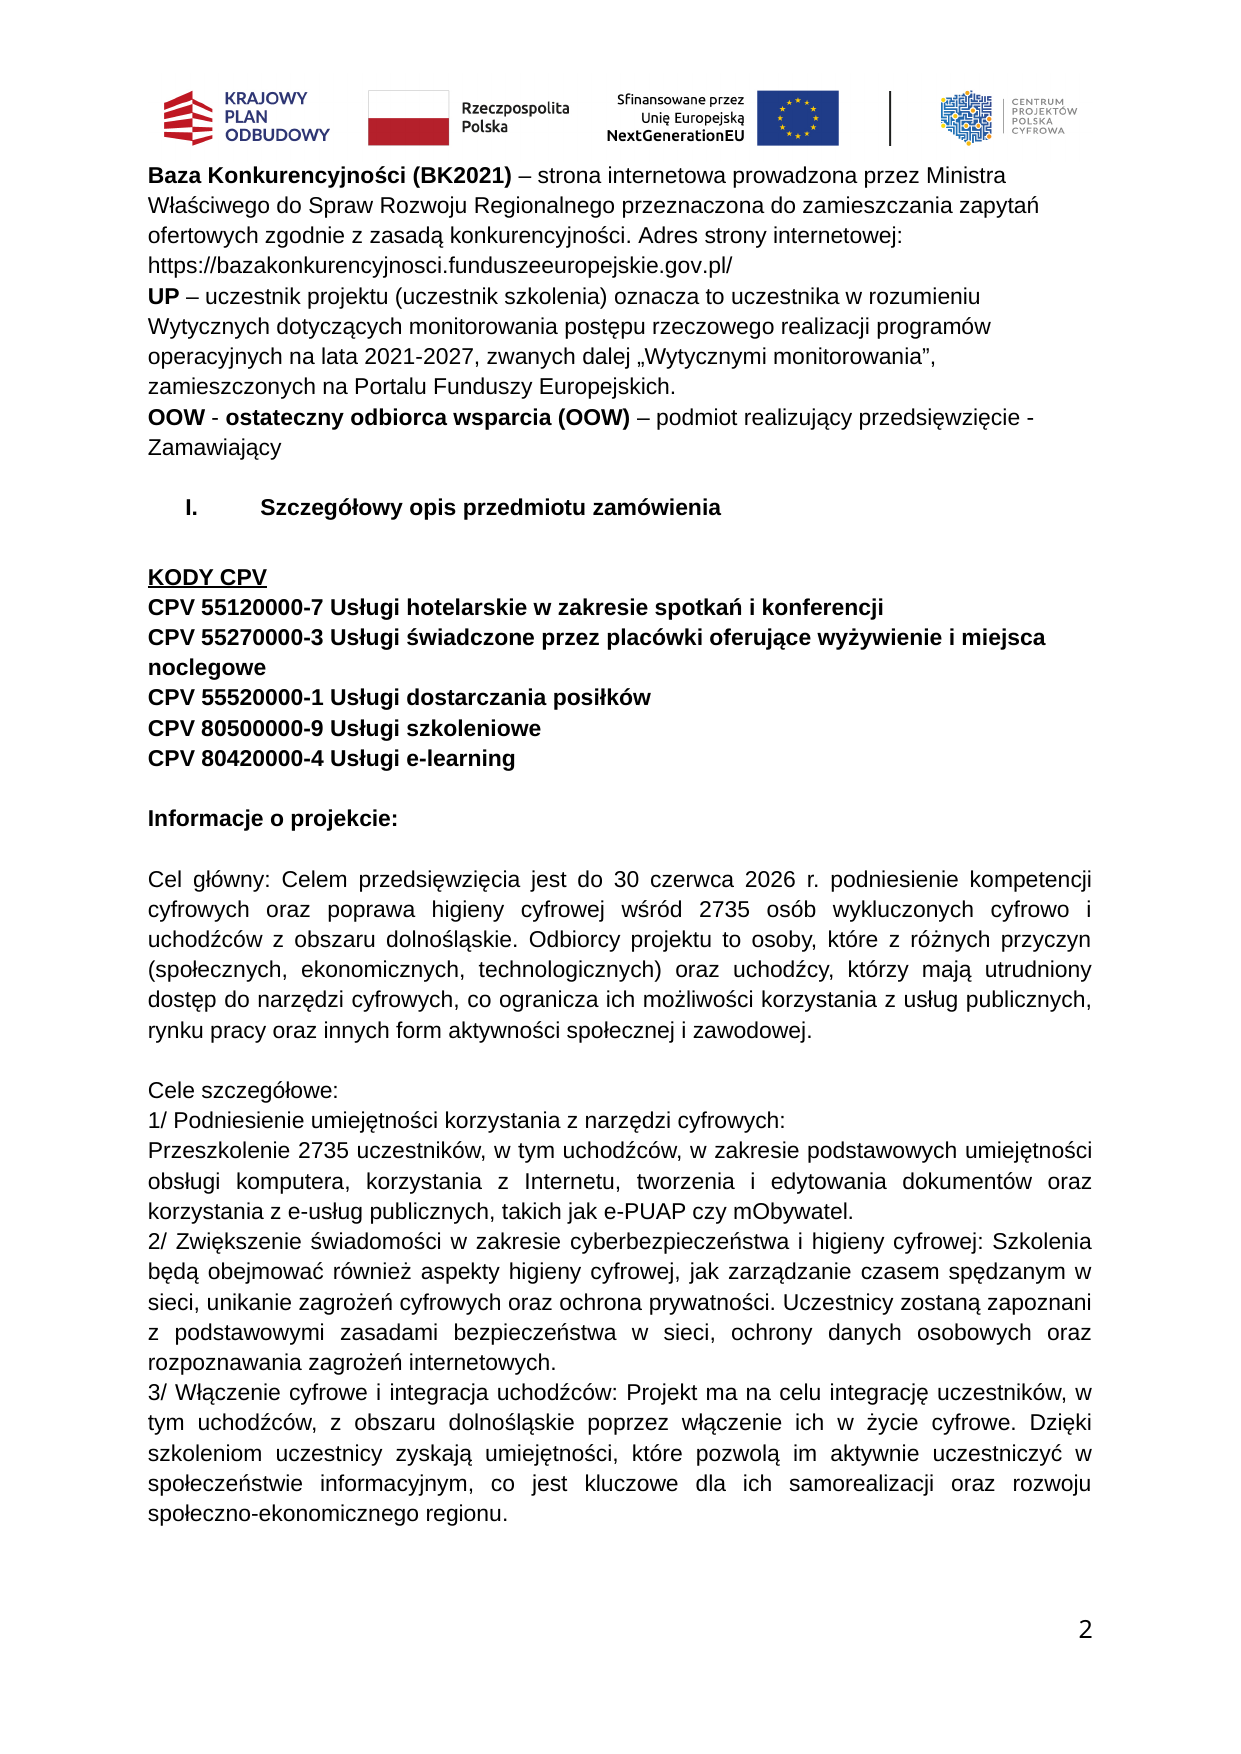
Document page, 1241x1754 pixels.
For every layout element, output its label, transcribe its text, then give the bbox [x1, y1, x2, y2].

text Przeszkolenie 2735 uczestników, w tym uchodźców, w zakresie podstawowych umiejętności obsługi komputera, korzystania z Internetu, tworzenia i edytowania dokumentów oraz korzystania z e-usług publicznych, takich jak e-PUAP czy mObywatel. [148, 1137, 1092, 1224]
text CPV 55270000-3 Usługi świadczone przez placówki oferujące wyżywienie i miejsca noclegowe [148, 624, 1092, 681]
text OOW - ostateczny odbiorca wsparcia (OOW) – podmiot realizujący przedsięwzięcie - Zamawiający [148, 403, 1092, 460]
text CPV 80500000-9 Usługi szkoleniowe [148, 714, 1092, 741]
text Informacje o projekcie: [148, 805, 1092, 832]
text 2/ Zwiększenie świadomości w zakresie cyberbezpieczeństwa i higieny cyfrowej: Szkolenia będą obejmować również aspekty higieny cyfrowej, jak zarządzanie czasem spędzanym w sieci, unikanie zagrożeń cyfrowych oraz ochrona prywatności. Uczestnicy zostaną zapoznani z podstawowymi zasadami bezpieczeństwa w sieci, ochrony danych osobowych oraz rozpoznawania zagrożeń internetowych. [148, 1228, 1092, 1375]
subtitle Szczegółowy opis przedmiotu zamówienia [185, 494, 1092, 521]
text 1/ Podniesienie umiejętności korzystania z narzędzi cyfrowych: [148, 1107, 1092, 1134]
text https://bazakonkurencyjnosci.funduszeeuropejskie.gov.pl/ [148, 252, 1092, 279]
text KODY CPV [148, 563, 1092, 590]
text CPV 55520000-1 Usługi dostarczania posiłków [148, 684, 1092, 711]
text Baza Konkurencyjności (BK2021) – strona internetowa prowadzona przez Ministra Właściwego do Spraw Rozwoju Regionalnego przeznaczona do zamieszczania zapytań ofertowych zgodnie z zasadą konkurencyjności. Adres strony internetowej: [148, 162, 1092, 249]
text Cele szczegółowe: [148, 1077, 1092, 1103]
text UP – uczestnik projektu (uczestnik szkolenia) oznacza to uczestnika w rozumieniu Wytycznych dotyczących monitorowania postępu rzeczowego realizacji programów operacyjnych na lata 2021-2027, zwanych dalej „Wytycznymi monitorowania”, zamieszczonych na Portalu Funduszy Europejskich. [148, 283, 1092, 400]
text 3/ Włączenie cyfrowe i integracja uchodźców: Projekt ma na celu integrację uczestników, w tym uchodźców, z obszaru dolnośląskie poprzez włączenie ich w życie cyfrowe. Dzięki szkoleniom uczestnicy zyskają umiejętności, które pozwolą im aktywnie uczestniczyć w społeczeństwie informacyjnym, co jest kluczowe dla ich samorealizacji oraz rozwoju społeczno-ekonomicznego regionu. [148, 1379, 1092, 1526]
text CPV 80420000-4 Usługi e-learning [148, 745, 1092, 771]
text Cel główny: Celem przedsięwzięcia jest do 30 czerwca 2026 r. podniesienie kompetencji cyfrowych oraz poprawa higieny cyfrowej wśród 2735 osób wykluczonych cyfrowo i uchodźców z obszaru dolnośląskie. Odbiorcy projektu to osoby, które z różnych przyczyn (społecznych, ekonomicznych, technologicznych) oraz uchodźcy, którzy mają utrudniony dostęp do narzędzi cyfrowych, co ogranicza ich możliwości korzystania z usług publicznych, rynku pracy oraz innych form aktywności społecznej i zawodowej. [148, 866, 1092, 1043]
text CPV 55120000-7 Usługi hotelarskie w zakresie spotkań i konferencji [148, 594, 1092, 620]
